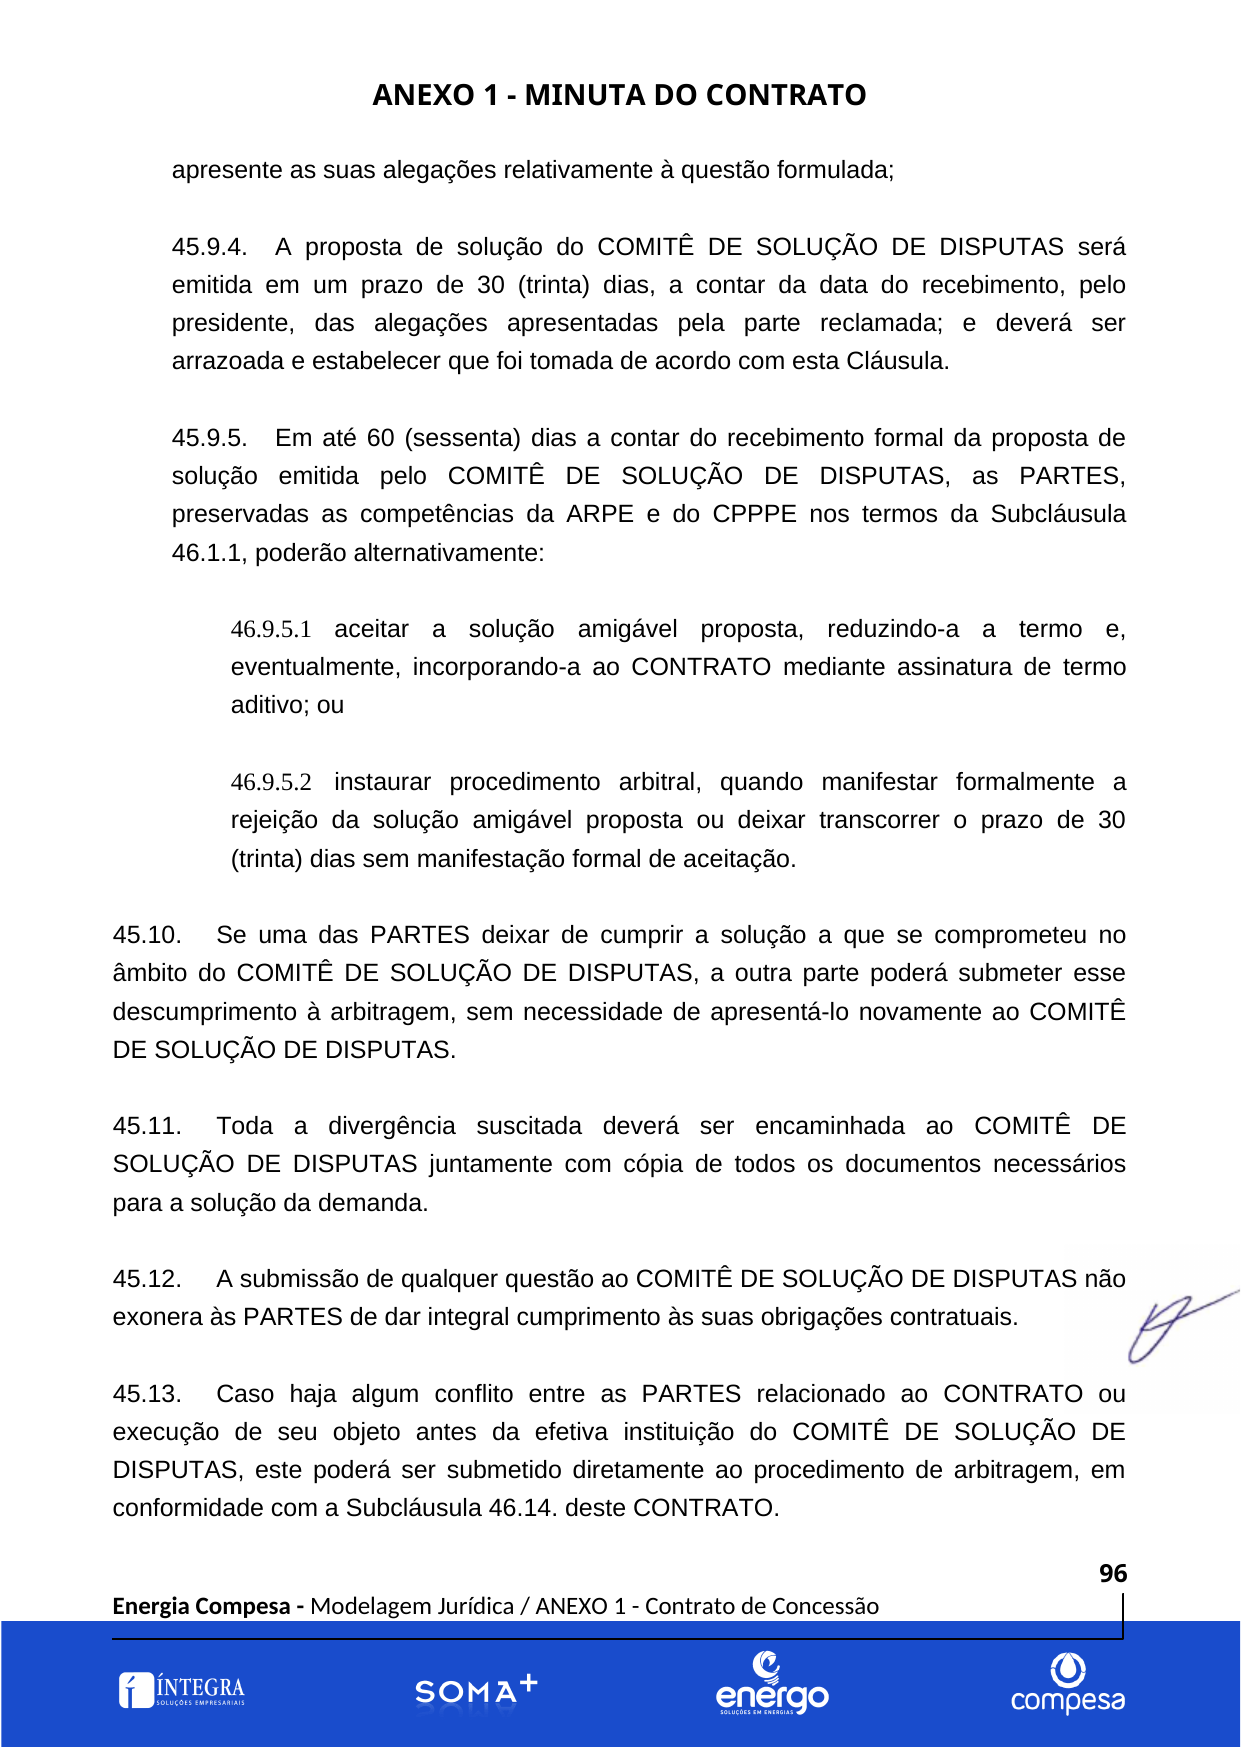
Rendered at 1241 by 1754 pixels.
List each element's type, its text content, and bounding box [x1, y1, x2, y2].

list A submissão de qualquer questão ao COMITÊ DE SOLUÇÃO DE DISPUTAS não exonera às PARTES de dar integral cumprimento às suas obrigações contratuais. [112, 1264, 1128, 1331]
list instaurar procedimento arbitral, quando manifestar formalmente a rejeição da solução amigável proposta ou deixar transcorrer o prazo de 30 (trinta) dias sem manifestação formal de aceitação. [231, 767, 1128, 872]
list Se uma das PARTES deixar de cumprir a solução a que se comprometeu no âmbito do COMITÊ DE SOLUÇÃO DE DISPUTAS, a outra parte poderá submeter esse descumprimento à arbitragem, sem necessidade de apresentá-lo novamente ao COMITÊ DE SOLUÇÃO DE DISPUTAS. [112, 920, 1128, 1063]
list Caso haja algum conflito entre as PARTES relacionado ao CONTRATO ou execução de seu objeto antes da efetiva instituição do COMITÊ DE SOLUÇÃO DE DISPUTAS, este poderá ser submetido diretamente ao procedimento de arbitragem, em conformidade com a Subcláusula 46.14. deste CONTRATO. [112, 1379, 1128, 1522]
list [172, 155, 1128, 184]
picture [1065, 1245, 1241, 1413]
list A proposta de solução do COMITÊ DE SOLUÇÃO DE DISPUTAS será emitida em um prazo de 30 (trinta) dias, a contar da data do recebimento, pelo presidente, das alegações apresentadas pela parte reclamada; e deverá ser arrazoada e estabelecer que foi tomada de acordo com esta Cláusula. [172, 232, 1128, 375]
picture [1, 1621, 1241, 1747]
list Toda a divergência suscitada deverá ser encaminhada ao COMITÊ DE SOLUÇÃO DE DISPUTAS juntamente com cópia de todos os documentos necessários para a solução da demanda. [112, 1111, 1128, 1216]
list aceitar a solução amigável proposta, reduzindo-a a termo e, eventualmente, incorporando-a ao CONTRATO mediante assinatura de termo aditivo; ou [231, 614, 1128, 719]
list Em até 60 (sessenta) dias a contar do recebimento formal da proposta de solução emitida pelo COMITÊ DE SOLUÇÃO DE DISPUTAS, as PARTES, preservadas as competências da ARPE e do CPPPE nos termos da Subcláusula 46.1.1, poderão alternativamente: [172, 423, 1128, 566]
